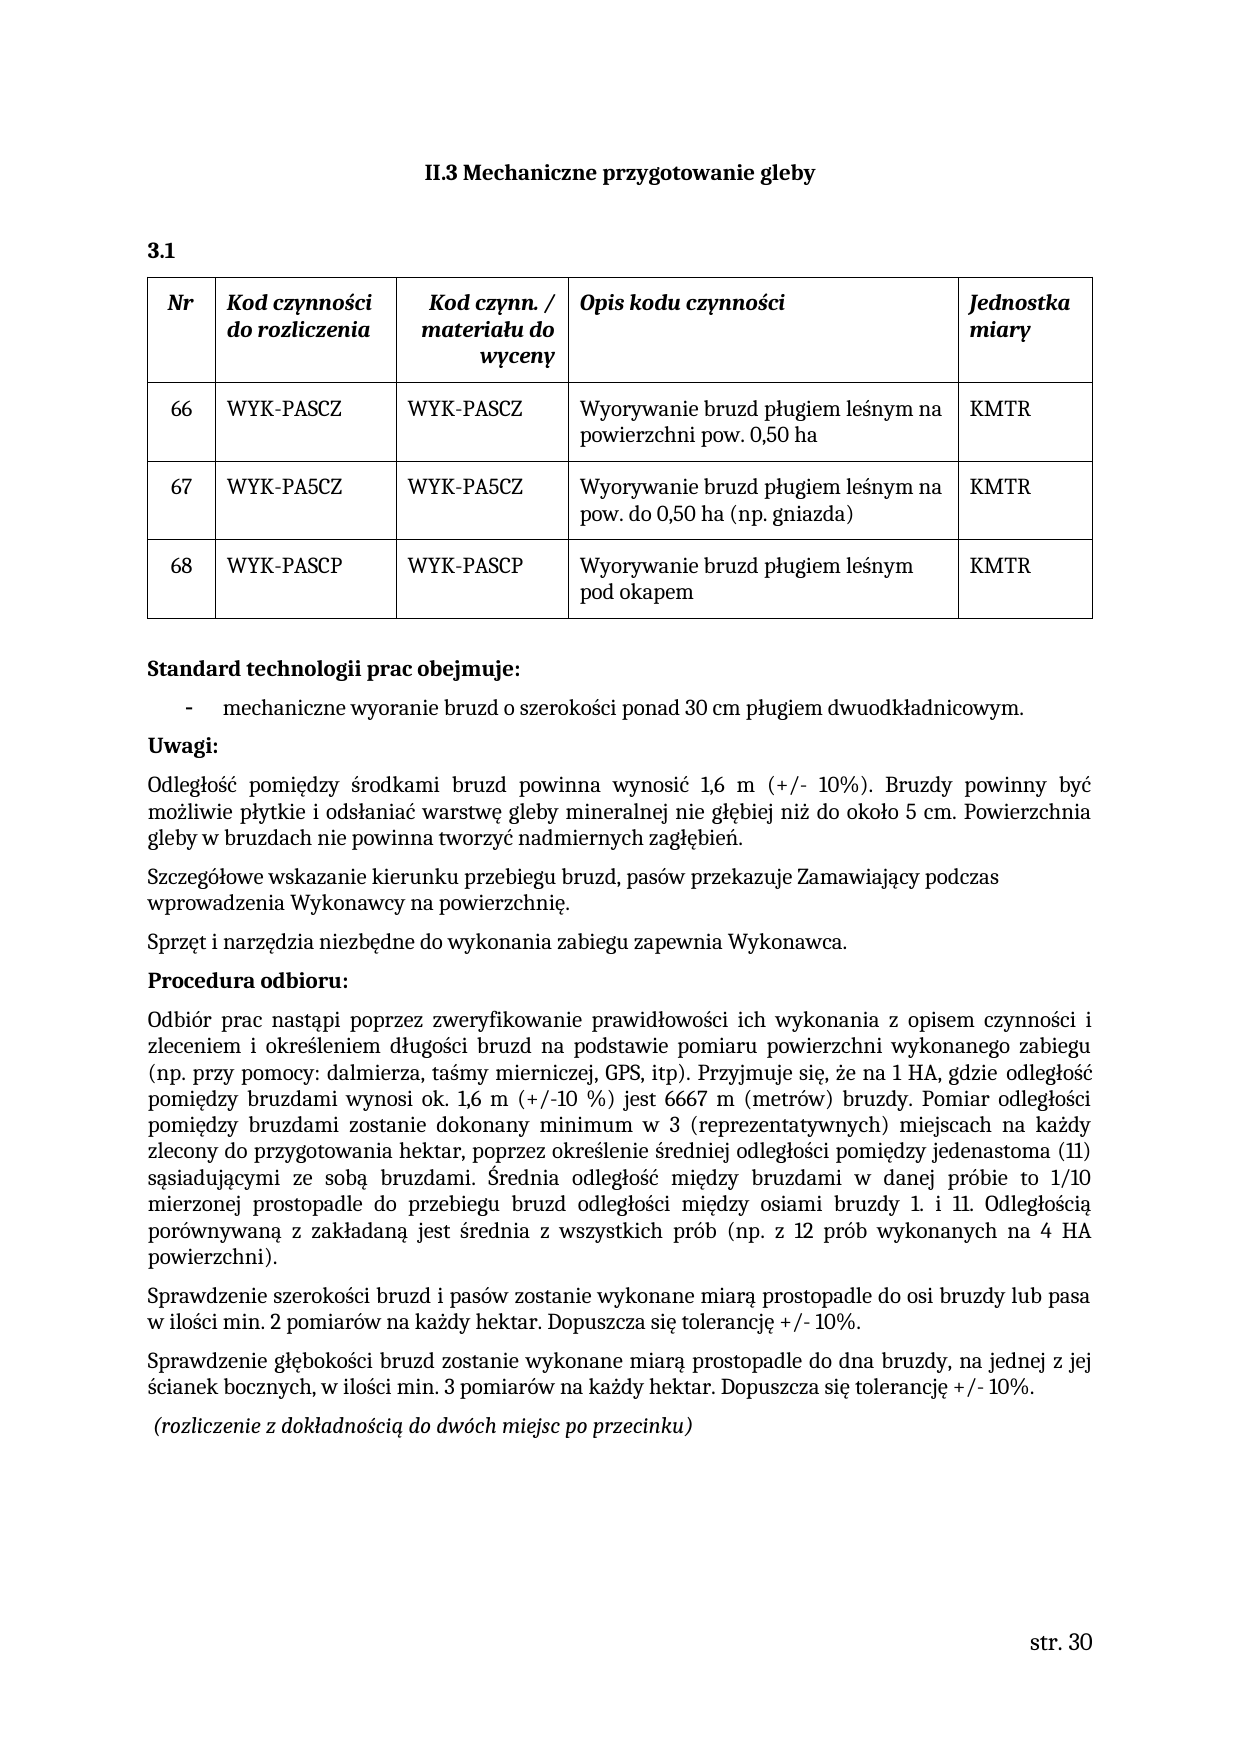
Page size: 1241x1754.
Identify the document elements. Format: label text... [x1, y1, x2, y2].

text Sprzęt i narzędzia niezbędne do wykonania zabiegu zapewnia Wykonawca. [148, 929, 1093, 955]
text Szczegółowe wskazanie kierunku przebiegu bruzd, pasów przekazuje Zamawiający podczas wprowadzenia Wykonawcy na powierzchnię. [148, 864, 1093, 916]
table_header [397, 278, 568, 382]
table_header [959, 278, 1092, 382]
list mechaniczne wyoranie bruzd o szerokości ponad 30 cm pługiem dwuodkładnicowym. [185, 694, 1093, 721]
text Odległość pomiędzy środkami bruzd powinna wynosić 1,6 m (+/- 10%). Bruzdy powinny być możliwie płytkie i odsłaniać warstwę gleby mineralnej nie głębiej niż do około 5 cm. Powierzchnia gleby w bruzdach nie powinna tworzyć nadmiernych zagłębień. [148, 772, 1093, 851]
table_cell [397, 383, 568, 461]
text II.3 Mechaniczne przygotowanie gleby [148, 160, 1093, 186]
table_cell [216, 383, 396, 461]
text 3.1 [148, 238, 1093, 264]
text Procedura odbioru: [148, 968, 1093, 994]
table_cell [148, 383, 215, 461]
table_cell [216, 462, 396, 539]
text Sprawdzenie głębokości bruzd zostanie wykonane miarą prostopadle do dna bruzdy, na jednej z jej ścianek bocznych, w ilości min. 3 pomiarów na każdy hektar. Dopuszcza się tolerancję +/- 10%. [148, 1348, 1093, 1401]
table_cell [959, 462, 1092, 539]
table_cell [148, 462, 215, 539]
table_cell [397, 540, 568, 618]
text Standard technologii prac obejmuje: [148, 656, 1093, 682]
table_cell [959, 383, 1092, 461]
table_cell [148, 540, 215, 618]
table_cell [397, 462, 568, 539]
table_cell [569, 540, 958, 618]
text Sprawdzenie szerokości bruzd i pasów zostanie wykonane miarą prostopadle do osi bruzdy lub pasa w ilości min. 2 pomiarów na każdy hektar. Dopuszcza się tolerancję +/- 10%. [148, 1283, 1093, 1335]
text (rozliczenie z dokładnością do dwóch miejsc po przecinku) [148, 1413, 1093, 1439]
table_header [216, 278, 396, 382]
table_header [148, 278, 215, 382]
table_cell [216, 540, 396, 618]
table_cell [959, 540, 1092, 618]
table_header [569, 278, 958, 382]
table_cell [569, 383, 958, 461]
text Uwagi: [148, 733, 1093, 759]
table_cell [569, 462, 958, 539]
text Odbiór prac nastąpi poprzez zweryfikowanie prawidłowości ich wykonania z opisem czynności i zleceniem i określeniem długości bruzd na podstawie pomiaru powierzchni wykonanego zabiegu (np. przy pomocy: dalmierza, taśmy mierniczej, GPS, itp). Przyjmuje się, że na 1 HA, gdzie odległość pomiędzy bruzdami wynosi ok. 1,6 m (+/-10 %) jest 6667 m (metrów) bruzdy. Pomiar odległości pomiędzy bruzdami zostanie dokonany minimum w 3 (reprezentatywnych) miejscach na każdy zlecony do przygotowania hektar, poprzez określenie średniej odległości pomiędzy jedenastoma (11) sąsiadującymi ze sobą bruzdami. Średnia odległość między bruzdami w danej próbie to 1/10 mierzonej prostopadle do przebiegu bruzd odległości między osiami bruzdy 1. i 11. Odległością porównywaną z zakładaną jest średnia z wszystkich prób (np. z 12 prób wykonanych na 4 HA powierzchni). [148, 1007, 1093, 1270]
